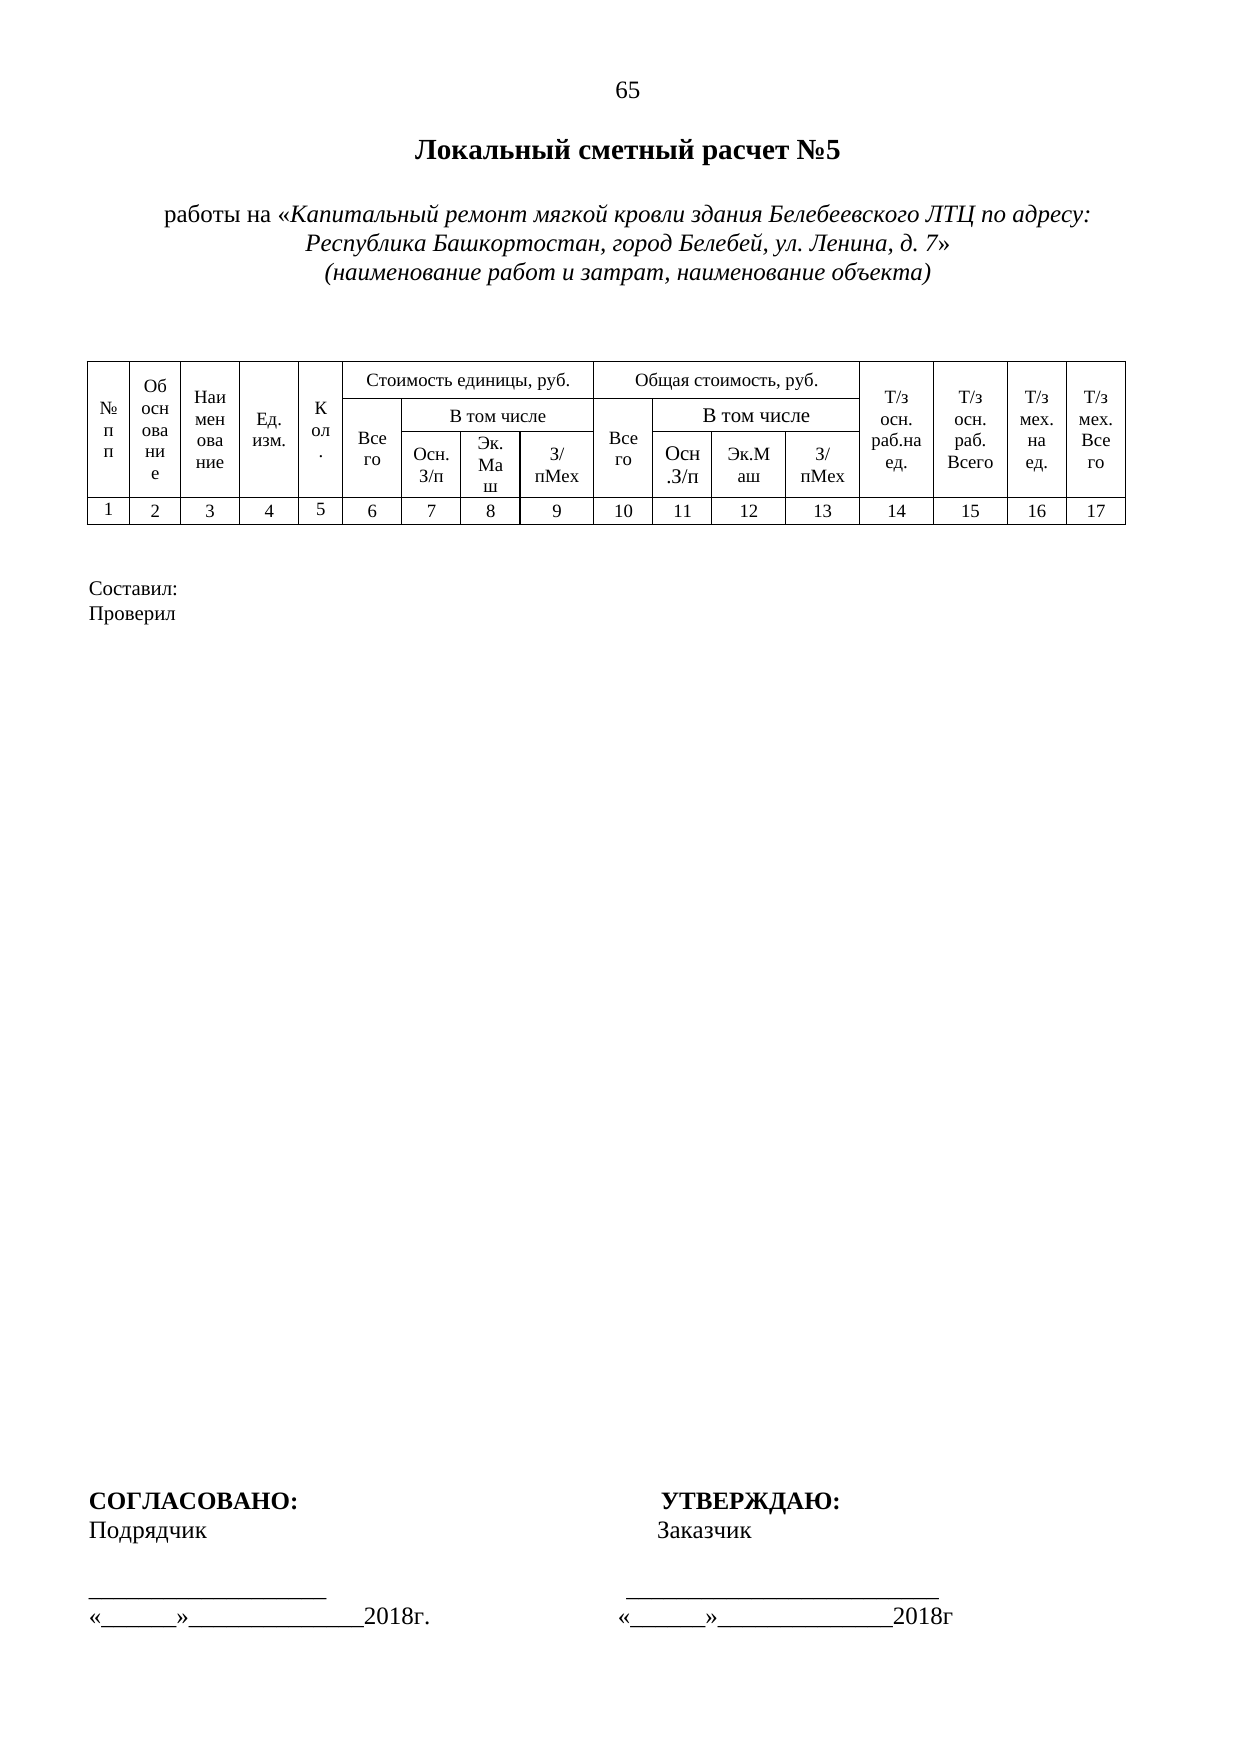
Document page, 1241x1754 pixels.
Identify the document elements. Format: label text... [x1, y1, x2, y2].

table_cell 16 [1008, 498, 1066, 523]
text работы на «Капитальный ремонт мягкой кровли здания Белебеевского ЛТЦ по адресу: [89, 199, 1167, 228]
text СОГЛАСОВАНО: УТВЕРЖДАЮ: [89, 1486, 1167, 1515]
table_header Стоимость единицы, руб. [343, 362, 593, 398]
table_cell Всего [343, 399, 401, 497]
table_header Т/з мех. на ед. [1008, 362, 1066, 497]
text Локальный сметный расчет №5 [89, 132, 1167, 166]
text (наименование работ и затрат, наименование объекта) [89, 257, 1167, 286]
table_cell Всего [594, 399, 652, 497]
table_cell Осн.З/п [402, 432, 460, 497]
table_header № пп [88, 362, 129, 497]
table_header Т/з мех. Всего [1067, 362, 1125, 497]
text ___________________ _________________________ [89, 1573, 1167, 1601]
table_header Кол. [299, 362, 342, 497]
table_header Т/з осн. раб. Всего [934, 362, 1007, 497]
table_cell 17 [1067, 498, 1125, 523]
table_header Обоснование [130, 362, 180, 497]
table_header Наименование [181, 362, 239, 497]
table_cell 13 [786, 498, 859, 523]
table_cell 9 [521, 498, 593, 523]
table_header Ед. изм. [240, 362, 298, 497]
table_cell 2 [130, 498, 180, 523]
text Проверил [89, 599, 1166, 624]
table_cell 6 [343, 498, 401, 523]
table_header Общая стоимость, руб. [594, 362, 859, 398]
table_cell 8 [461, 498, 519, 523]
table_cell 7 [402, 498, 460, 523]
table_cell В том числе [653, 399, 859, 431]
table_cell 3 [181, 498, 239, 523]
table_cell 12 [712, 498, 785, 523]
table_cell 15 [934, 498, 1007, 523]
table_cell 5 [299, 498, 342, 523]
table_cell Эк.Маш [461, 432, 519, 497]
text Республика Башкортостан, город Белебей, ул. Ленина, д. 7» [89, 228, 1167, 257]
table_cell В том числе [402, 399, 593, 431]
table_cell 1 [88, 498, 129, 523]
table_header Т/з осн. раб.на ед. [860, 362, 933, 497]
table_cell Эк.Маш [712, 432, 785, 497]
table_cell 11 [653, 498, 711, 523]
table_cell 10 [594, 498, 652, 523]
text Подрядчик Заказчик [89, 1515, 1167, 1544]
text «______»______________2018г. «______»______________2018г [89, 1601, 1167, 1630]
table_cell З/пМех [521, 432, 593, 497]
table_cell 14 [860, 498, 933, 523]
table_cell З/пМех [786, 432, 859, 497]
table_cell 4 [240, 498, 298, 523]
table_cell Осн.З/п [653, 432, 711, 497]
text Составил: [89, 574, 1166, 599]
